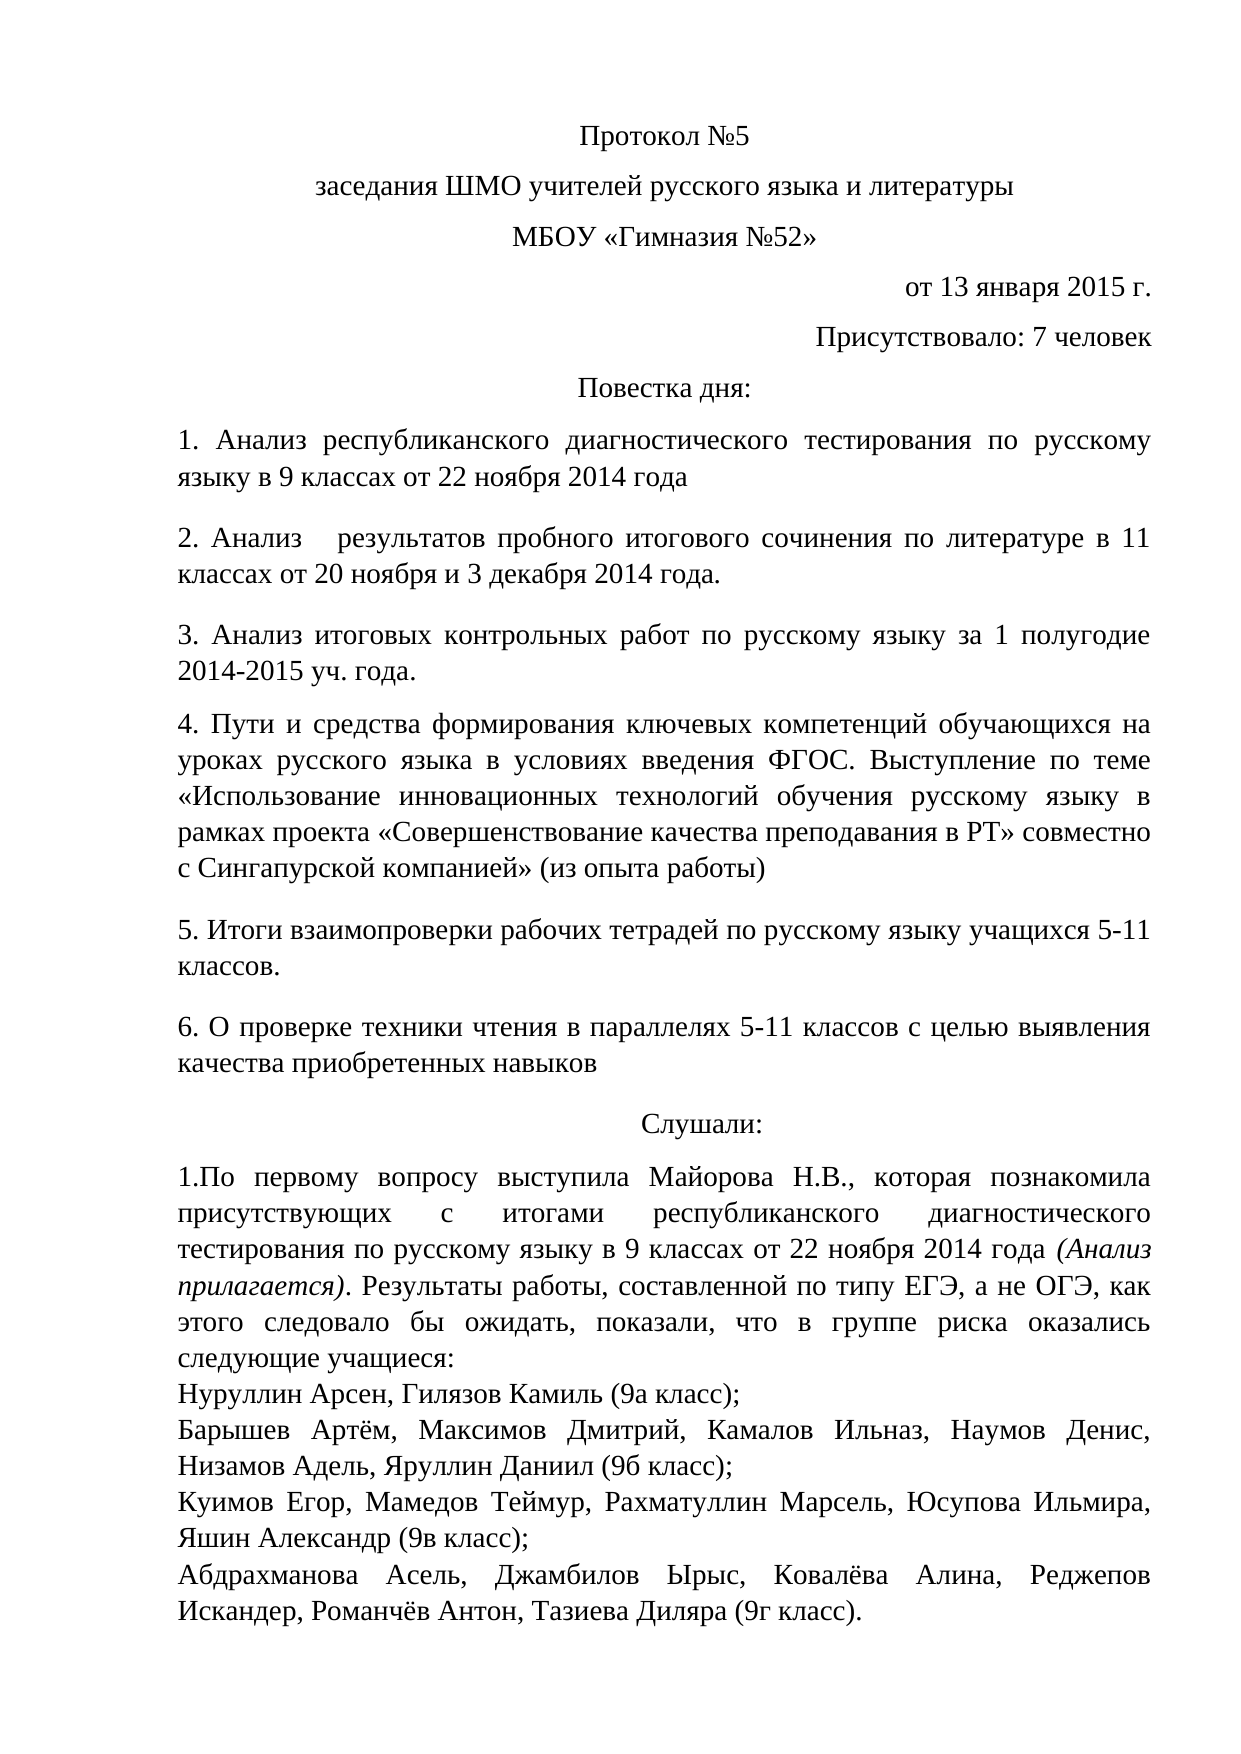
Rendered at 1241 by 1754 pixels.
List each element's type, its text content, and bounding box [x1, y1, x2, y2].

list Слушали: [252, 1106, 1152, 1140]
text 5. Итоги взаимопроверки рабочих тетрадей по русскому языку учащихся 5-11 классов. [177, 912, 1152, 981]
text 3. Анализ итоговых контрольных работ по русскому языку за 1 полугодие 2014-2015 уч. года. [177, 617, 1152, 687]
text 1. Анализ республиканского диагностического тестирования по русскому языку в 9 классах от 22 ноября 2014 года [177, 422, 1152, 492]
text 6. О проверке техники чтения в параллелях 5-11 классов с целью выявления качества приобретенных навыков [177, 1009, 1152, 1079]
text Нуруллин Арсен, Гилязов Камиль (9а класс); [177, 1376, 1152, 1409]
text Повестка дня: [177, 370, 1152, 403]
text МБОУ «Гимназия №52» [177, 219, 1152, 252]
text Куимов Егор, Мамедов Теймур, Рахматуллин Марсель, Юсупова Ильмира, Яшин Александр (9в класс); [177, 1484, 1152, 1554]
text Барышев Артём, Максимов Дмитрий, Камалов Ильназ, Наумов Денис, Низамов Адель, Яруллин Даниил (9б класс); [177, 1412, 1152, 1482]
text заседания ШМО учителей русского языка и литературы [177, 168, 1152, 202]
text Протокол №5 [177, 118, 1152, 152]
text от 13 января 2015 г. [177, 269, 1152, 303]
text Присутствовало: 7 человек [177, 319, 1152, 353]
text 1.По первому вопросу выступила Майорова Н.В., которая познакомила присутствующих с итогами республиканского диагностического тестирования по русскому языку в 9 классах от 22 ноября 2014 года (Анализ прилагается). Результаты работы, составленной по типу ЕГЭ, а не ОГЭ, как этого следовало бы ожидать, показали, что в группе риска оказались следующие учащиеся: [177, 1159, 1152, 1373]
text 2. Анализ результатов пробного итогового сочинения по литературе в 11 классах от 20 ноября и 3 декабря 2014 года. [177, 520, 1152, 589]
text Абдрахманова Асель, Джамбилов Ырыс, Ковалёва Алина, Реджепов Искандер, Романчёв Антон, Тазиева Диляра (9г класс). [177, 1557, 1152, 1626]
text 4. Пути и средства формирования ключевых компетенций обучающихся на уроках русского языка в условиях введения ФГОС. Выступление по теме «Использование инновационных технологий обучения русскому языку в рамках проекта «Совершенствование качества преподавания в РТ» совместно с Сингапурской компанией» (из опыта работы) [177, 706, 1152, 884]
